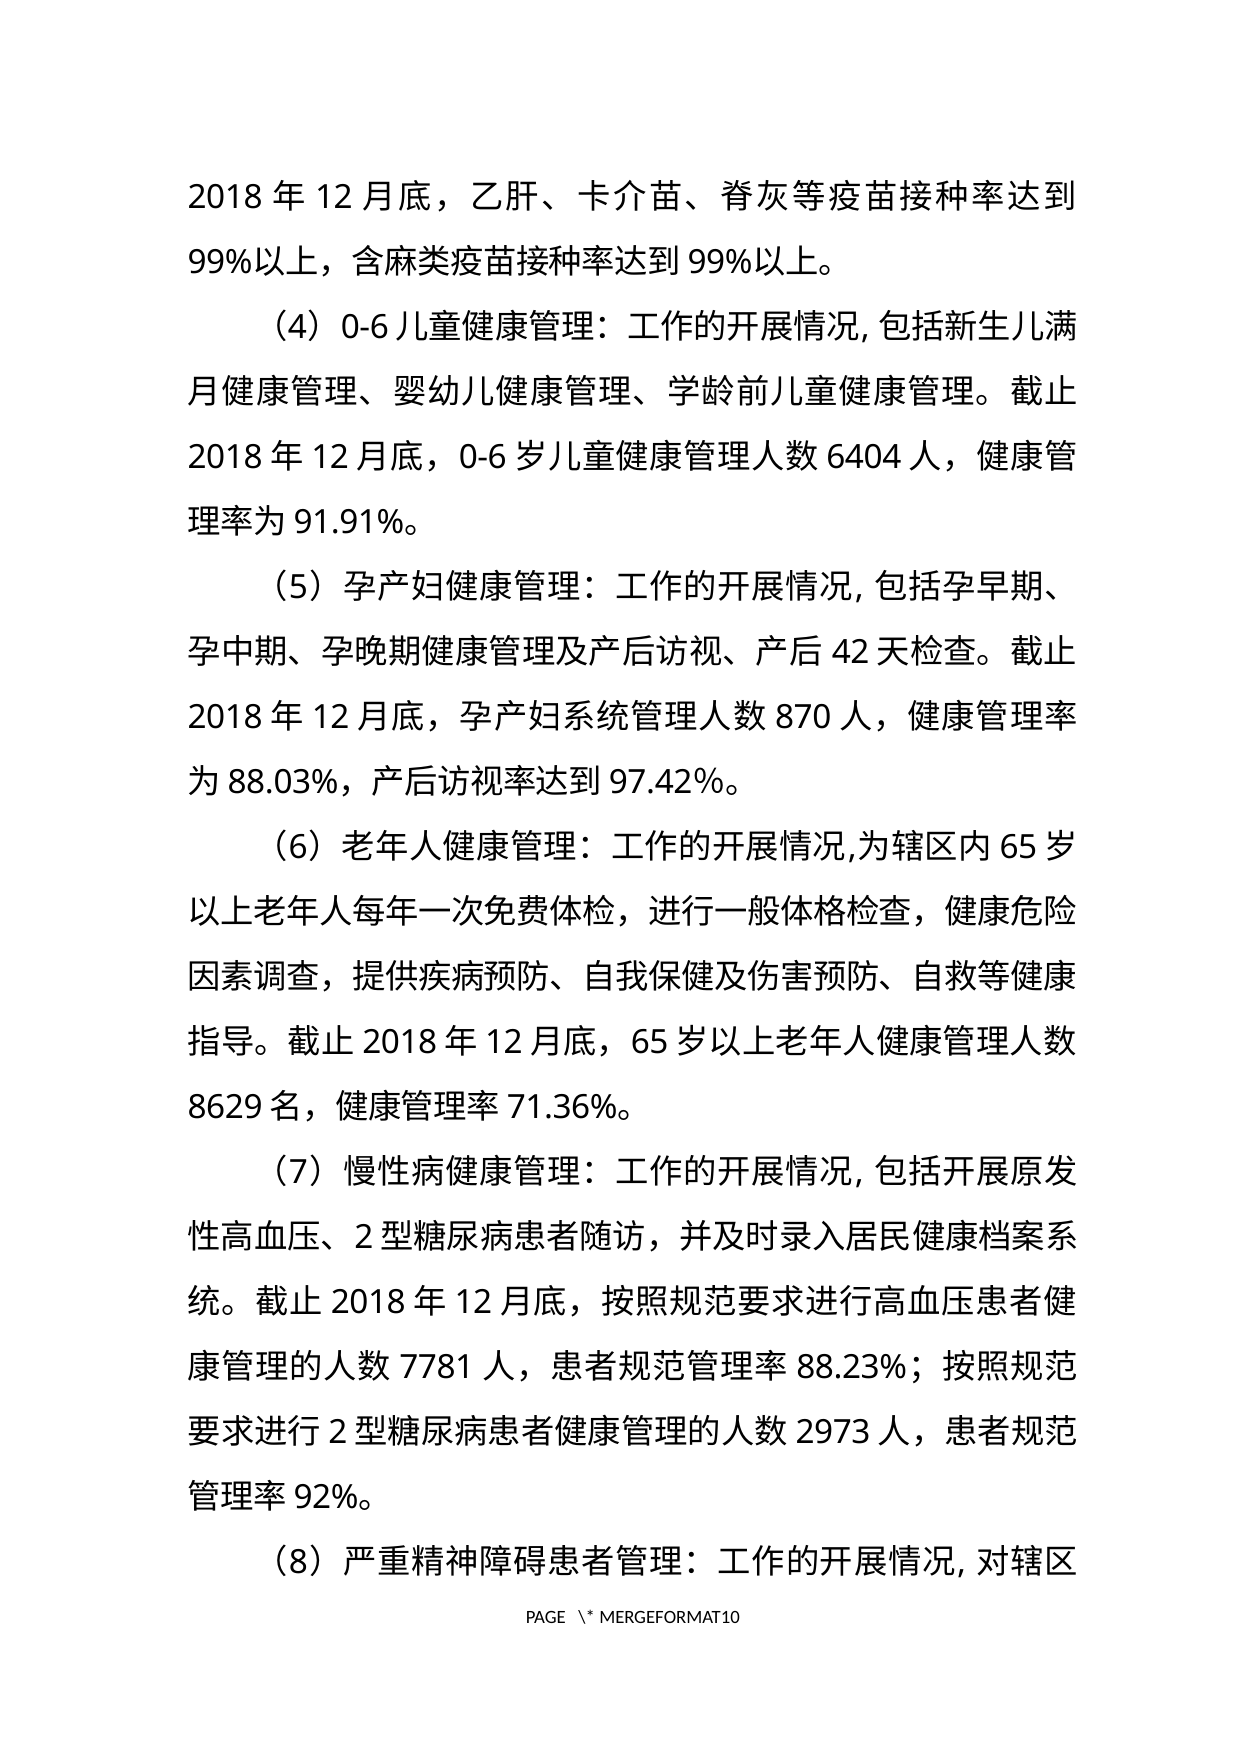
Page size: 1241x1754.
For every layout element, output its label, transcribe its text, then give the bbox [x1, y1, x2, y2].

text （5）孕产妇健康管理：工作的开展情况, 包括孕早期、孕中期、孕晚期健康管理及产后访视、产后42天检查。截止2018年12月底，孕产妇系统管理人数870人，健康管理率为88.03%，产后访视率达到97.42％。 [187, 552, 1078, 812]
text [187, 1527, 1078, 1592]
text （6）老年人健康管理：工作的开展情况,为辖区内65岁以上老年人每年一次免费体检，进行一般体格检查，健康危险因素调查，提供疾病预防、自我保健及伤害预防、自救等健康指导。截止2018年12月底，65岁以上老年人健康管理人数8629名，健康管理率71.36%。 [187, 812, 1078, 1137]
text （4）0-6儿童健康管理：工作的开展情况, 包括新生儿满月健康管理、婴幼儿健康管理、学龄前儿童健康管理。截止2018年12月底，0-6岁儿童健康管理人数6404人，健康管理率为91.91%。 [187, 292, 1078, 552]
text （7）慢性病健康管理：工作的开展情况, 包括开展原发性高血压、2型糖尿病患者随访，并及时录入居民健康档案系统。截止2018年12月底，按照规范要求进行高血压患者健康管理的人数7781人，患者规范管理率88.23%；按照规范要求进行2型糖尿病患者健康管理的人数2973人，患者规范管理率92%。 [187, 1137, 1078, 1527]
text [187, 162, 1078, 292]
